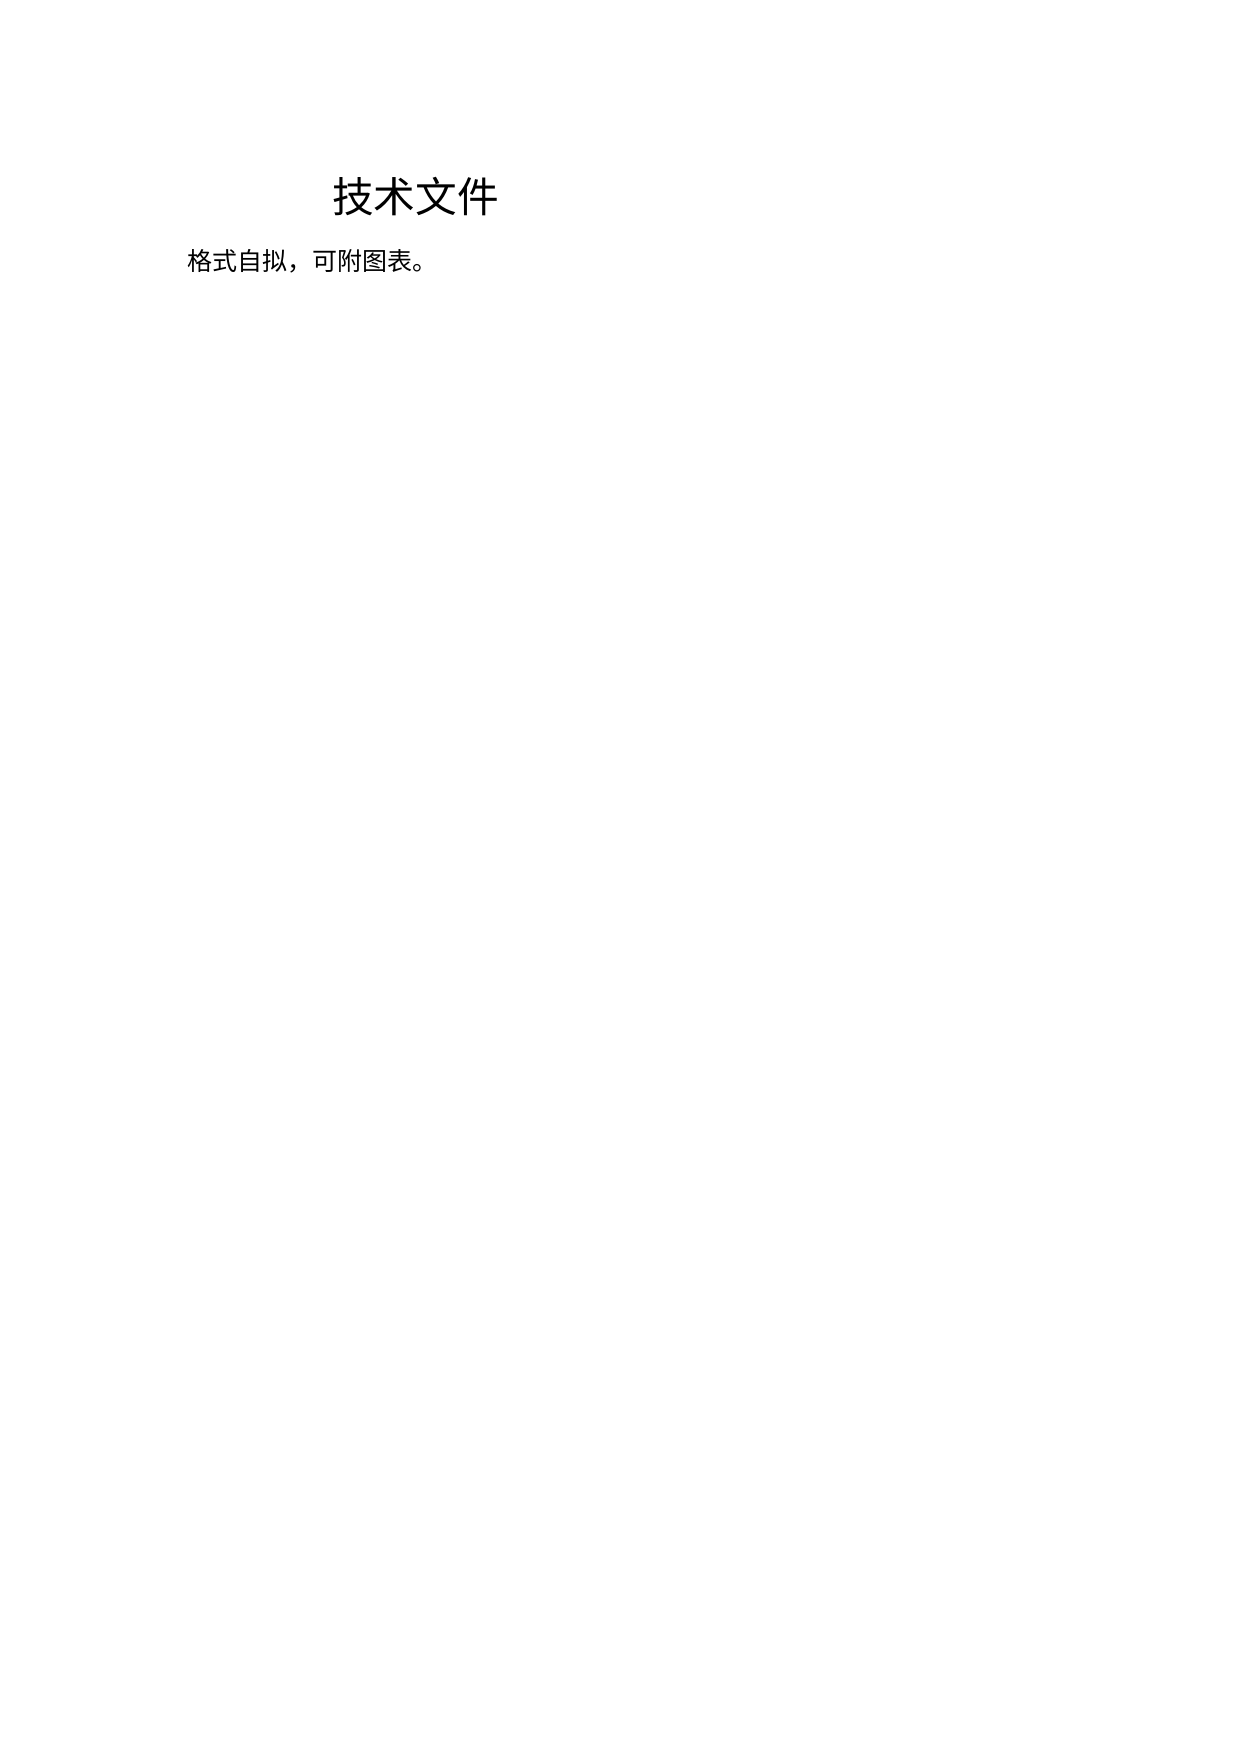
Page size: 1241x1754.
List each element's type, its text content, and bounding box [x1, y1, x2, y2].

text 格式自拟，可附图表。 [187, 227, 1053, 292]
text 技术文件 [187, 162, 1053, 227]
